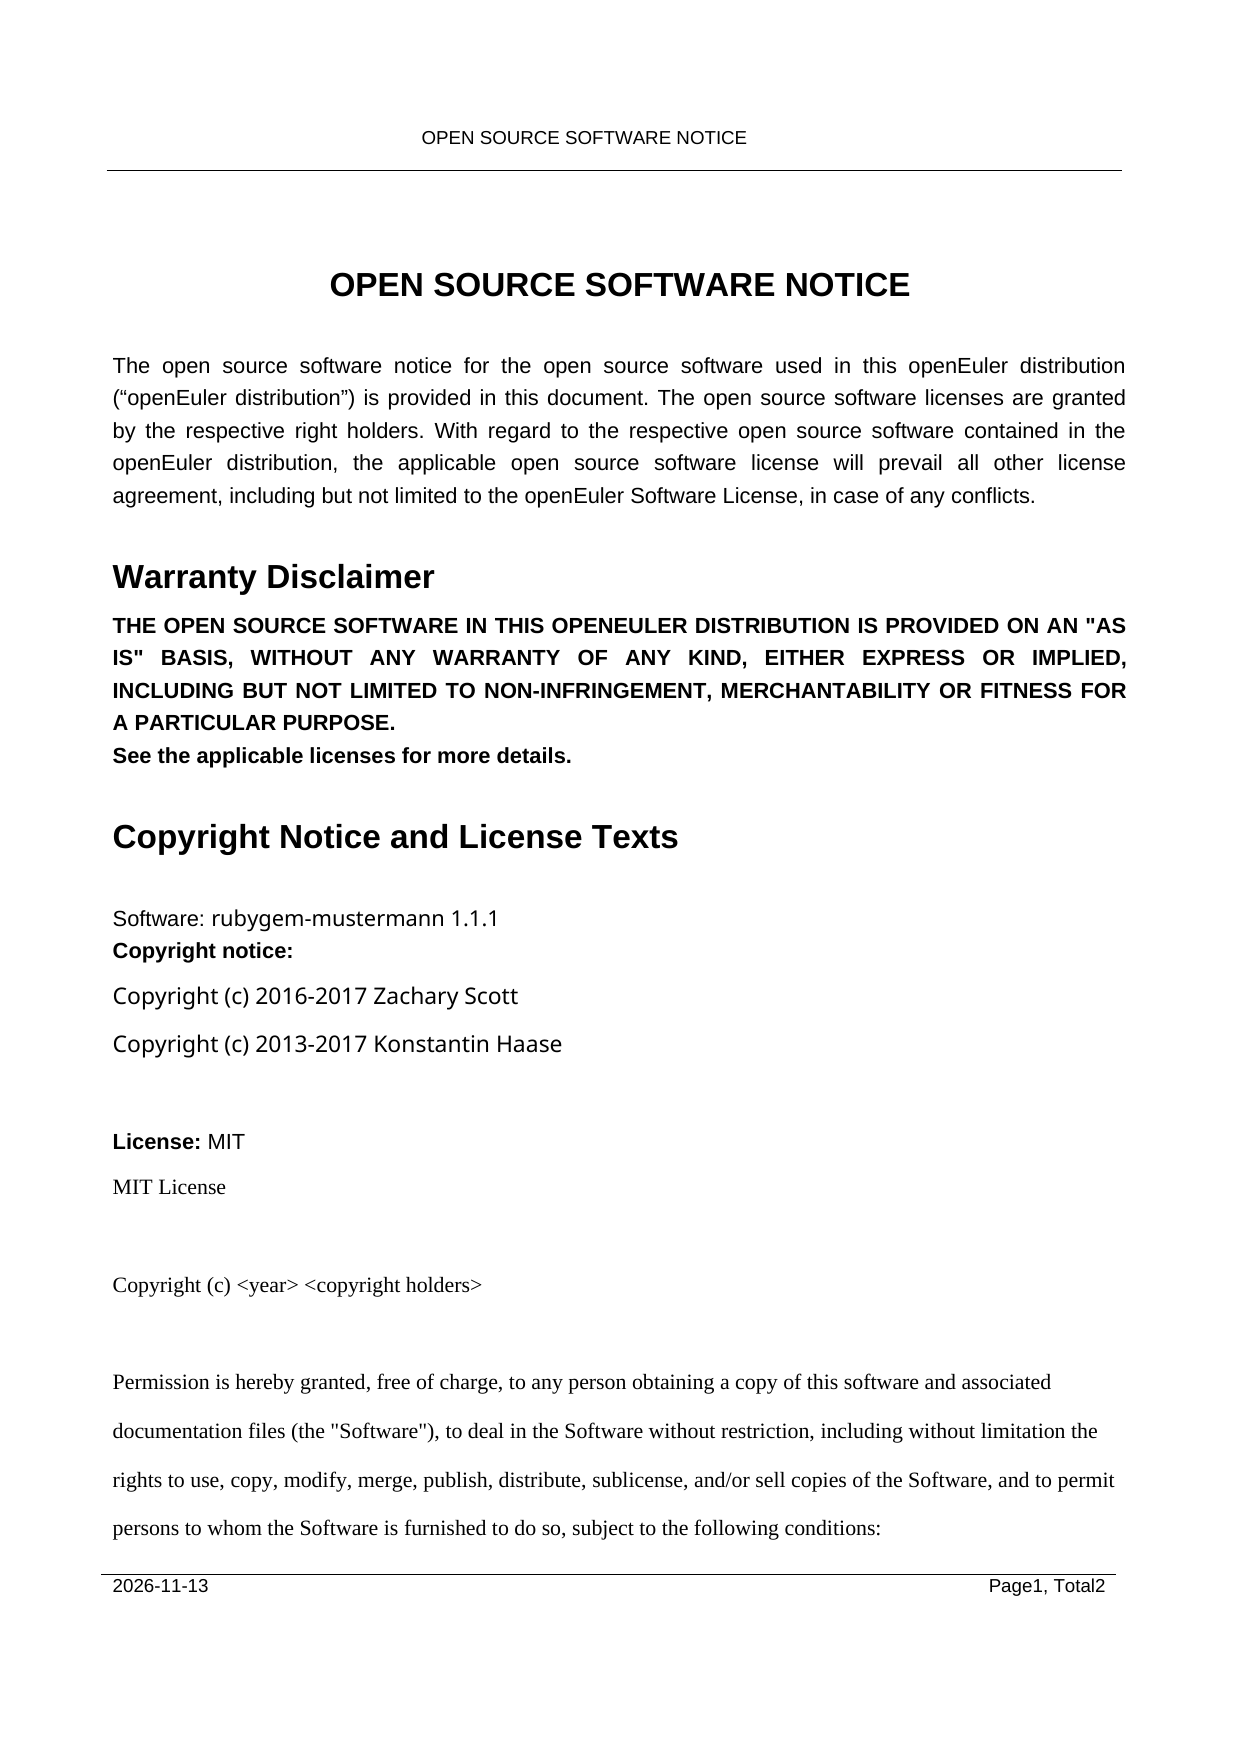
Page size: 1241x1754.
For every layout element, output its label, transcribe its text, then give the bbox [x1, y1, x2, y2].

text The open source software notice for the open source software used in this openEuler distribution (“openEuler distribution”) is provided in this document. The open source software licenses are granted by the respective right holders. With regard to the respective open source software contained in the openEuler distribution, the applicable open source software license will prevail all other license agreement, including but not limited to the openEuler Software License, in case of any conflicts. [112, 349, 1128, 511]
text Copyright notice: [112, 934, 1128, 966]
text OPEN SOURCE SOFTWARE NOTICE [112, 251, 1128, 316]
text Copyright Notice and License Texts [112, 804, 1128, 869]
text Warranty Disclaimer [112, 544, 1128, 609]
text Copyright (c) 2016-2017 Zachary Scott Copyright (c) 2013-2017 Konstantin Haase [112, 979, 1128, 1109]
text THE OPEN SOURCE SOFTWARE IN THIS OPENEULER DISTRIBUTION IS PROVIDED ON AN "AS IS" BASIS, WITHOUT ANY WARRANTY OF ANY KIND, EITHER EXPRESS OR IMPLIED, INCLUDING BUT NOT LIMITED TO NON-INFRINGEMENT, MERCHANTABILITY OR FITNESS FOR A PARTICULAR PURPOSE. See the applicable licenses for more details. [112, 609, 1128, 771]
text Software: rubygem-mustermann 1.1.1 [112, 901, 1128, 934]
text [112, 1170, 1128, 1544]
text License: MIT [112, 1125, 1128, 1158]
